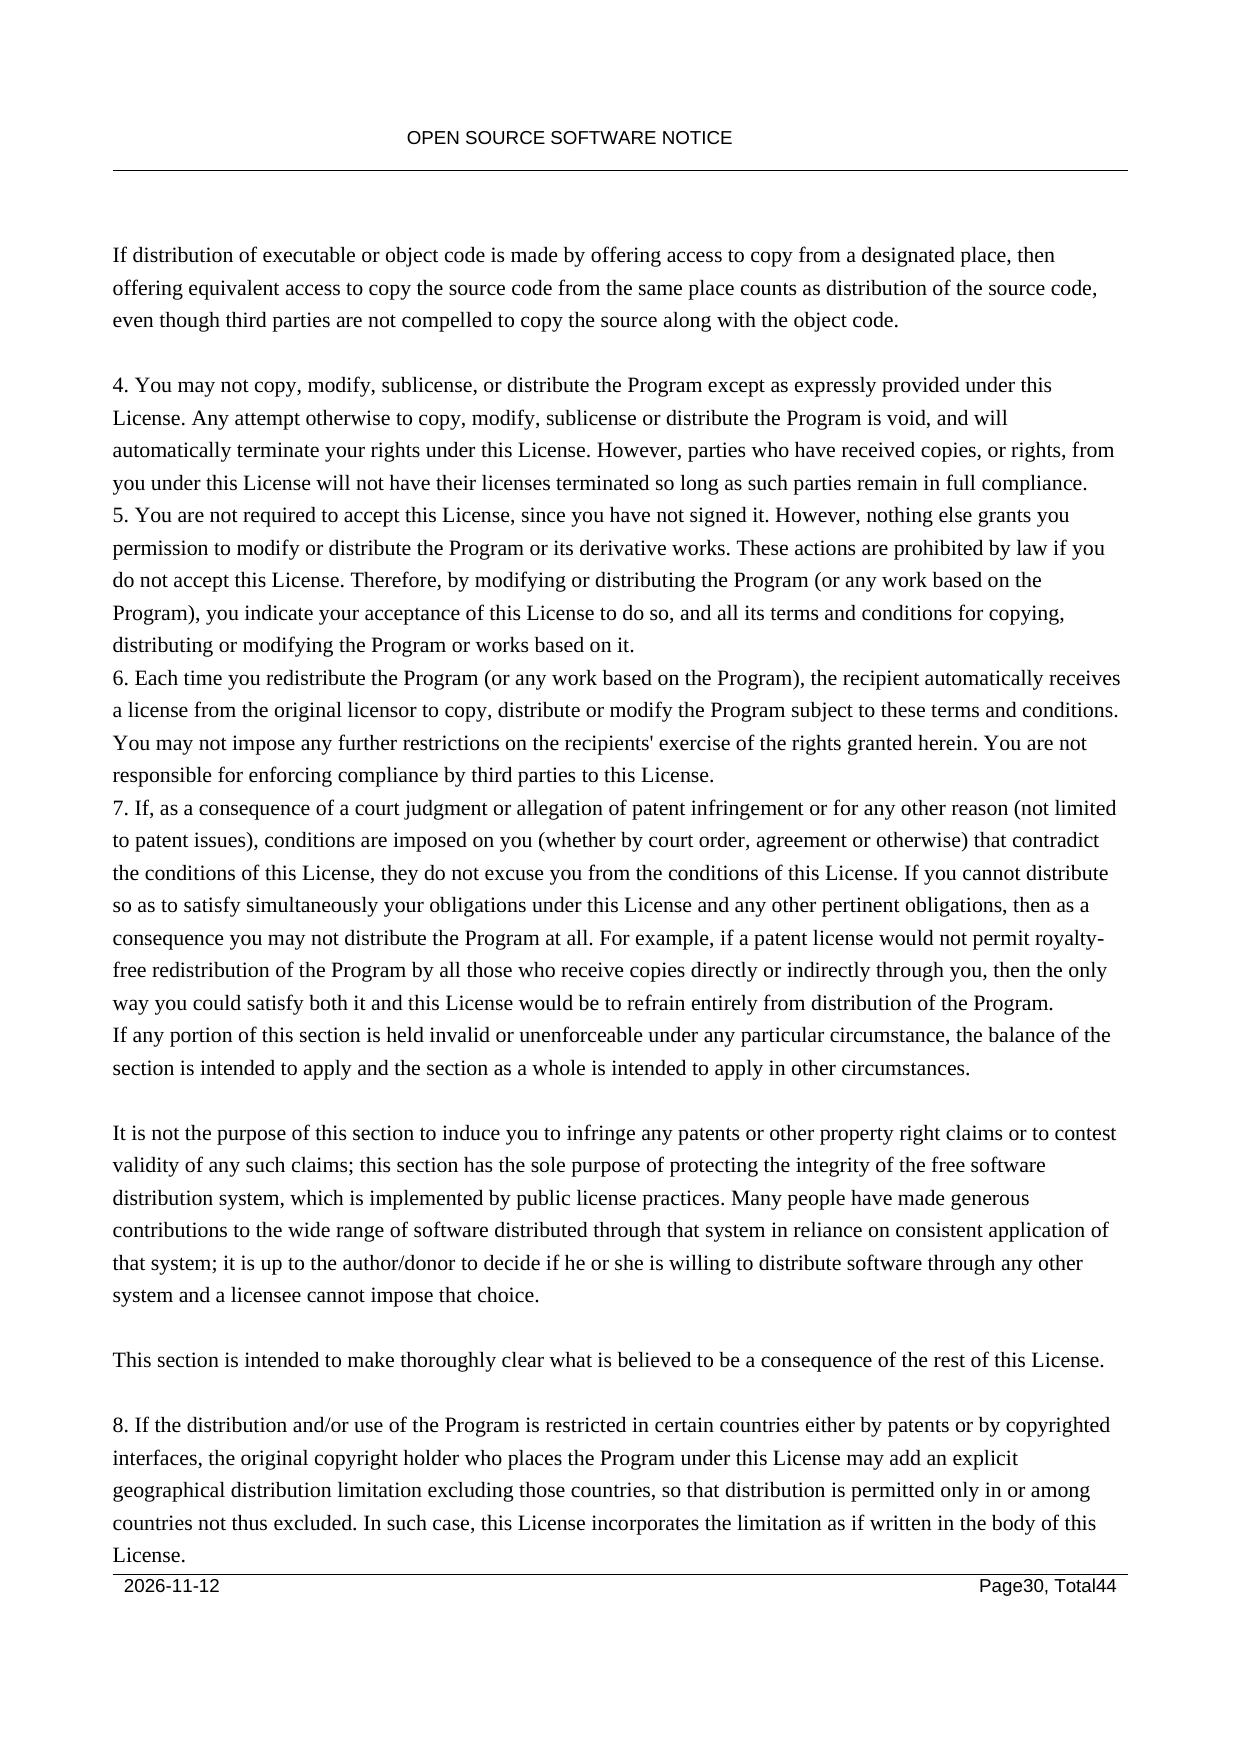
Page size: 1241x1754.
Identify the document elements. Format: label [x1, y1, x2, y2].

text [112, 206, 1128, 1571]
